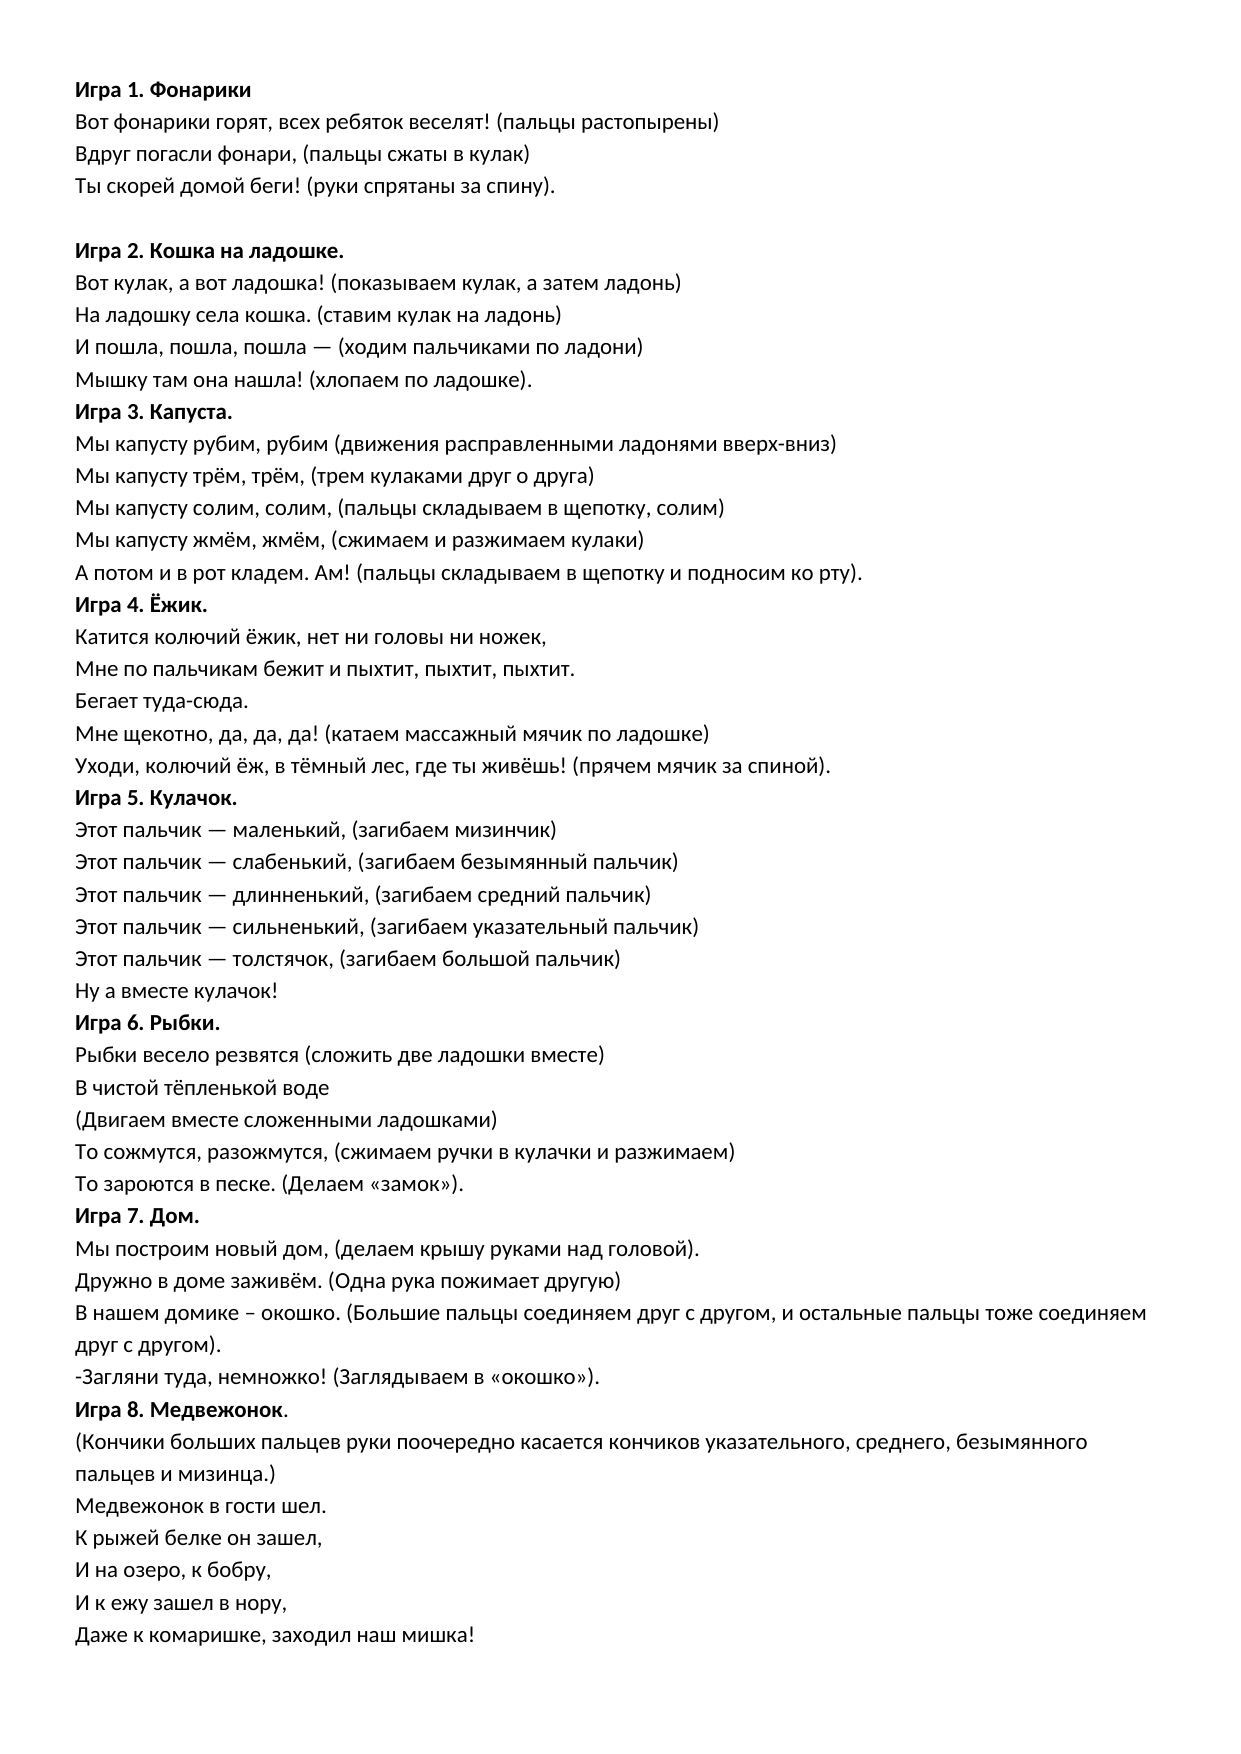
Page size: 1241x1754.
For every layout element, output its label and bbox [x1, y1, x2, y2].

text [75, 75, 1165, 1648]
